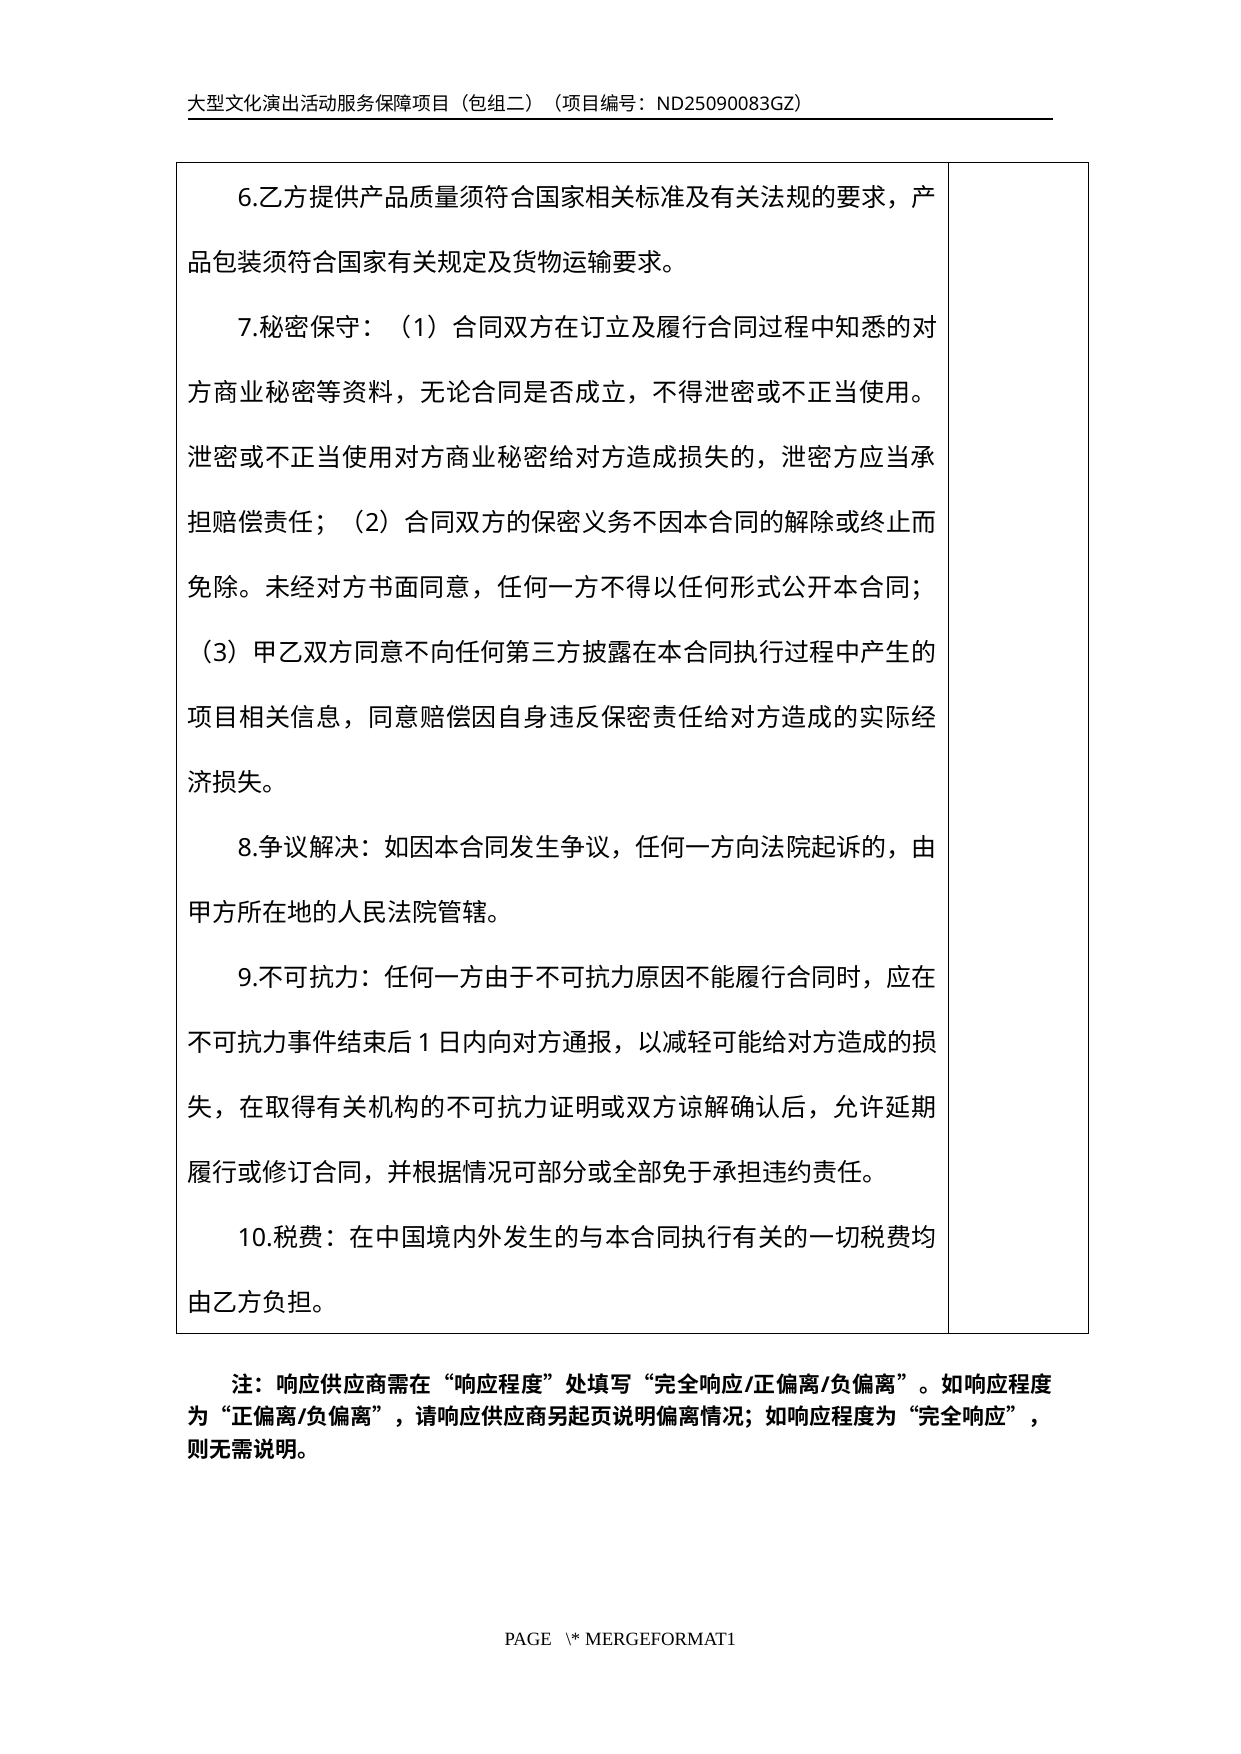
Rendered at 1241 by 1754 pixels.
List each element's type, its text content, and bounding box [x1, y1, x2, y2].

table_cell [177, 163, 948, 1333]
table_cell [949, 163, 1088, 1333]
text 注：响应供应商需在“响应程度”处填写“完全响应/正偏离/负偏离”。如响应程度为“正偏离/负偏离”，请响应供应商另起页说明偏离情况；如响应程度为“完全响应”，则无需说明。 [187, 1367, 1053, 1464]
